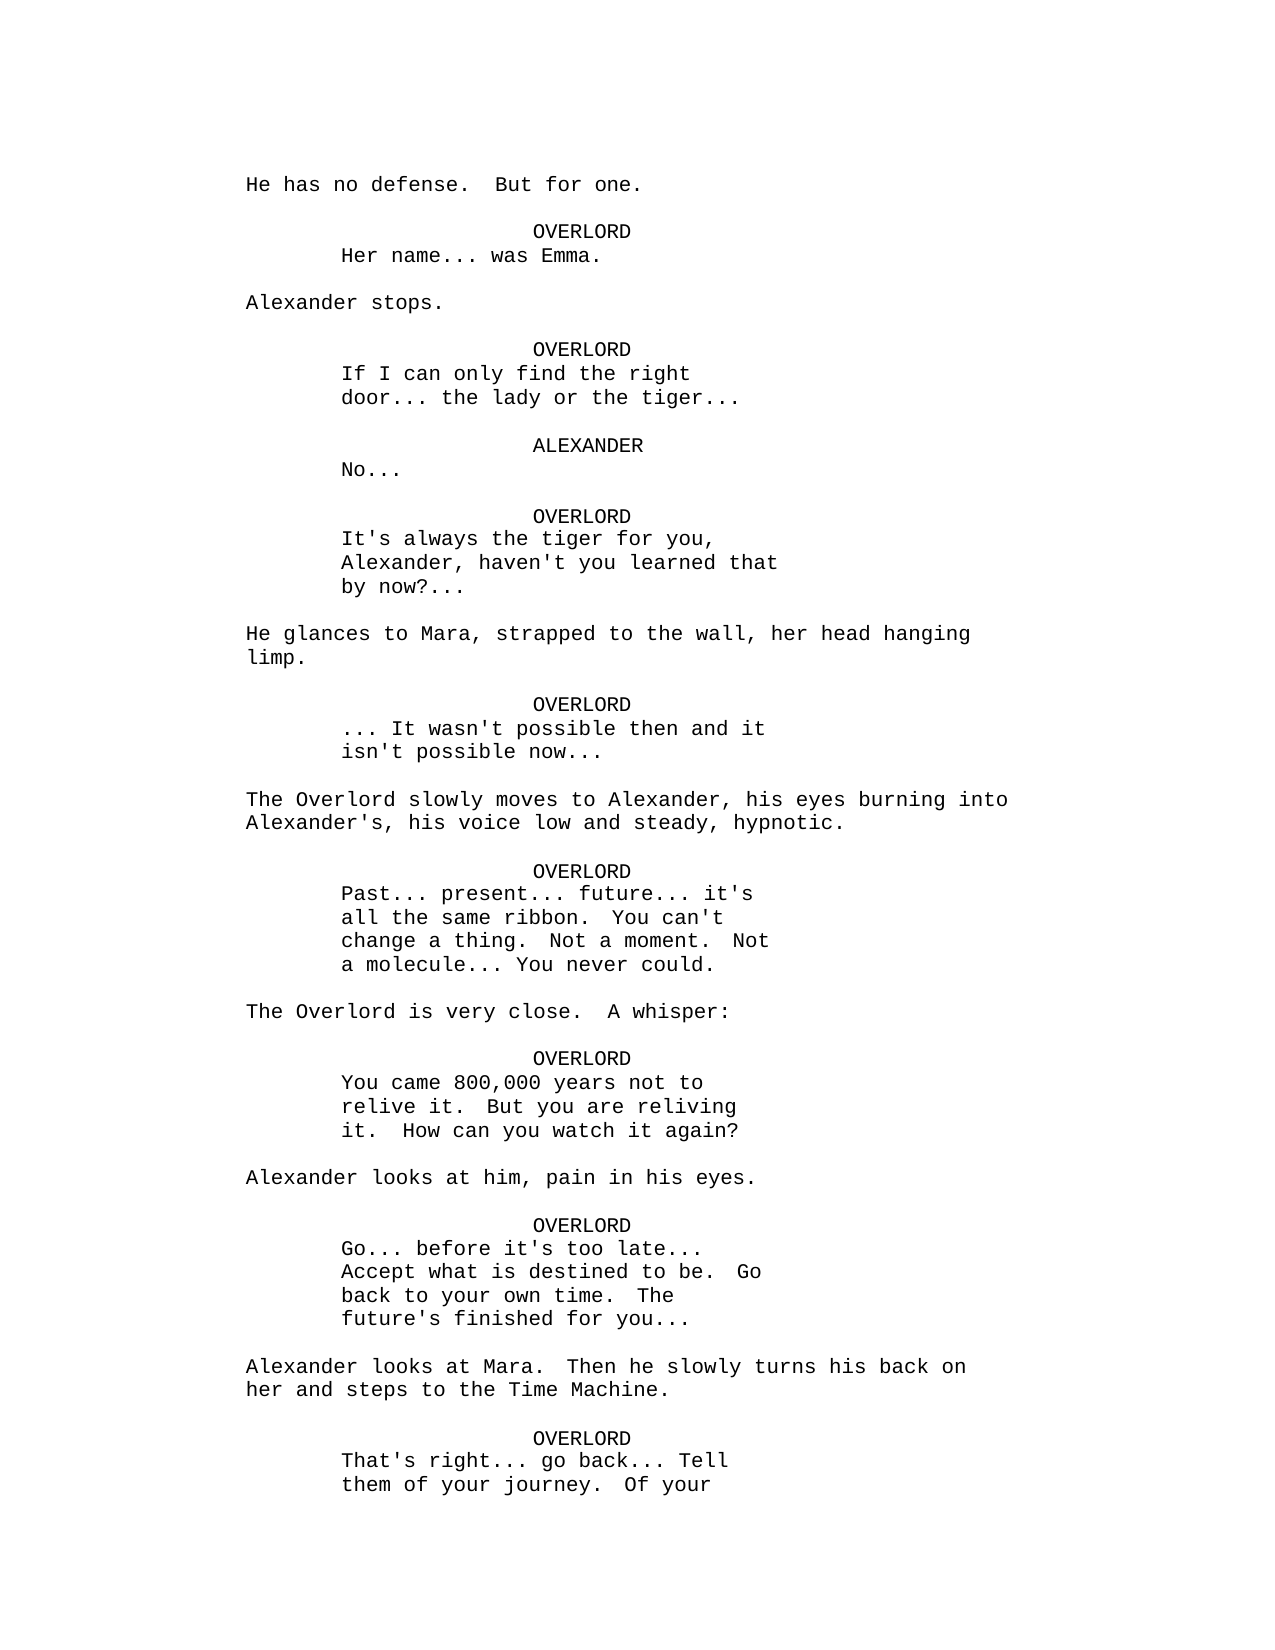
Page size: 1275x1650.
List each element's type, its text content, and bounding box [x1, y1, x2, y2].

text He has no defense. But for one. [246, 174, 1096, 198]
text No... [341, 458, 1096, 481]
text He glances to Mara, strapped to the wall, her head hanging limp. [246, 623, 1001, 670]
text Her name... was Emma. [341, 245, 1096, 269]
subtitle OVERLORD [246, 1214, 918, 1237]
subtitle OVERLORD [246, 859, 918, 883]
subtitle OVERLORD [246, 1427, 918, 1450]
subtitle OVERLORD [246, 505, 918, 528]
text Alexander looks at him, pain in his eyes. [246, 1167, 1096, 1190]
text ... It wasn't possible then and it isn't possible now... [341, 718, 778, 765]
text The Overlord slowly moves to Alexander, his eyes burning into Alexander's, his voice low and steady, hypnotic. [246, 789, 1096, 836]
text Go... before it's too late... Accept what is destined to be. Go back to your own time. The future's finished for you... [341, 1237, 766, 1332]
subtitle ALEXANDER [246, 434, 931, 458]
text That's right... go back... Tell them of your journey. Of your [341, 1450, 766, 1498]
subtitle OVERLORD [246, 221, 918, 245]
text Alexander looks at Mara. Then he slowly turns his back on her and steps to the Time Machine. [246, 1356, 996, 1403]
text The Overlord is very close. A whisper: [246, 1001, 1096, 1025]
text Alexander stops. [246, 292, 1096, 316]
subtitle OVERLORD [246, 1048, 918, 1072]
text It's always the tiger for you, Alexander, haven't you learned that by now?... [341, 528, 778, 599]
text You came 800,000 years not to relive it. But you are reliving it. How can you watch it again? [341, 1072, 766, 1143]
subtitle OVERLORD [246, 694, 918, 718]
text If I can only find the right door... the lady or the tiger... [341, 363, 766, 411]
text Past... present... future... it's all the same ribbon. You can't change a thing. Not a moment. Not a molecule... You never could. [341, 883, 778, 978]
subtitle OVERLORD [246, 339, 918, 363]
